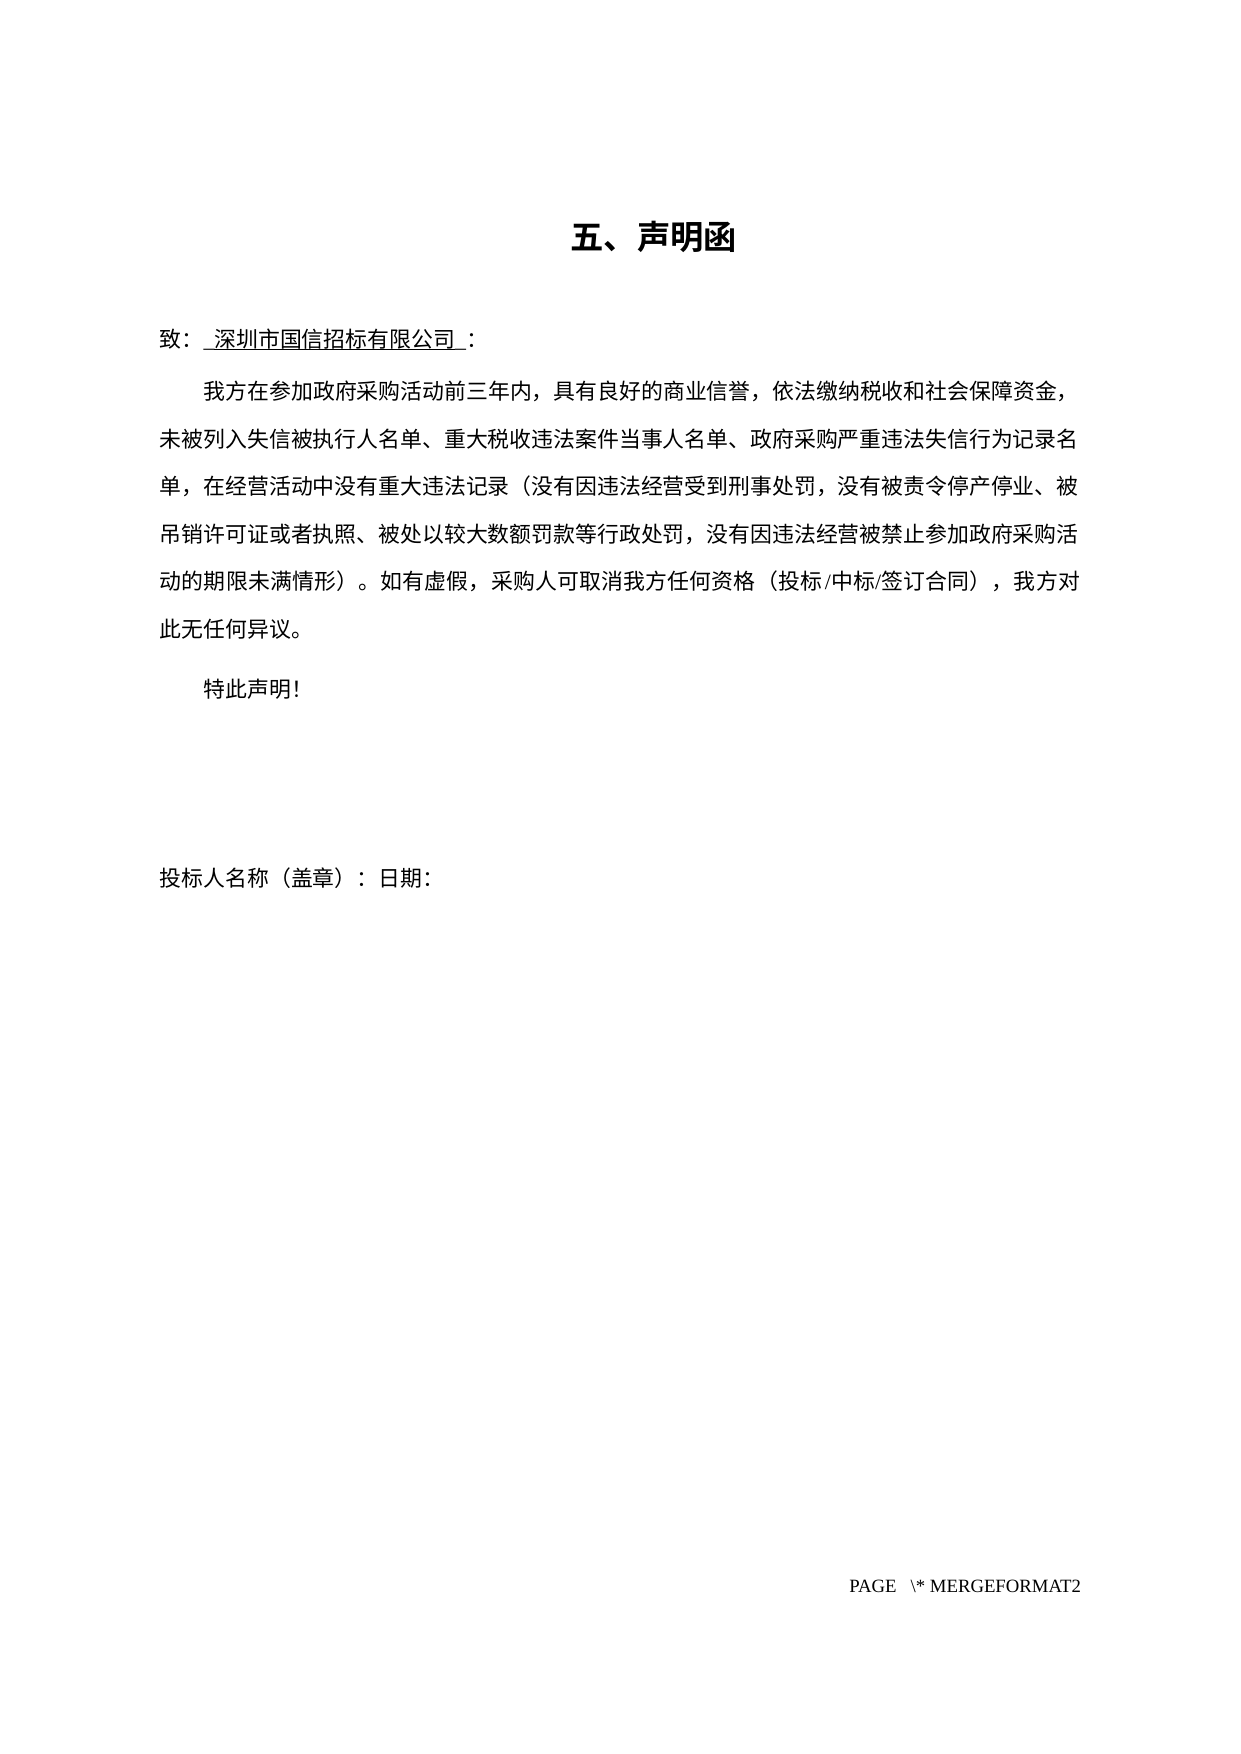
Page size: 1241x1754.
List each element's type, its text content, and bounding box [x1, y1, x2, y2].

text 我方在参加政府采购活动前三年内，具有良好的商业信誉，依法缴纳税收和社会保障资金，未被列入失信被执行人名单、重大税收违法案件当事人名单、政府采购严重违法失信行为记录名单，在经营活动中没有重大违法记录（没有因违法经营受到刑事处罚，没有被责令停产停业、被吊销许可证或者执照、被处以较大数额罚款等行政处罚，没有因违法经营被禁止参加政府采购活动的期限未满情形）。如有虚假，采购人可取消我方任何资格（投标/中标/签订合同），我方对此无任何异议。 [159, 374, 1081, 643]
text 投标人名称（盖章）：日期： [159, 861, 1081, 892]
text 五、声明函 [159, 211, 1081, 259]
text 特此声明！ [159, 672, 1081, 703]
text 致：_深圳市国信招标有限公司_： [159, 322, 1081, 353]
